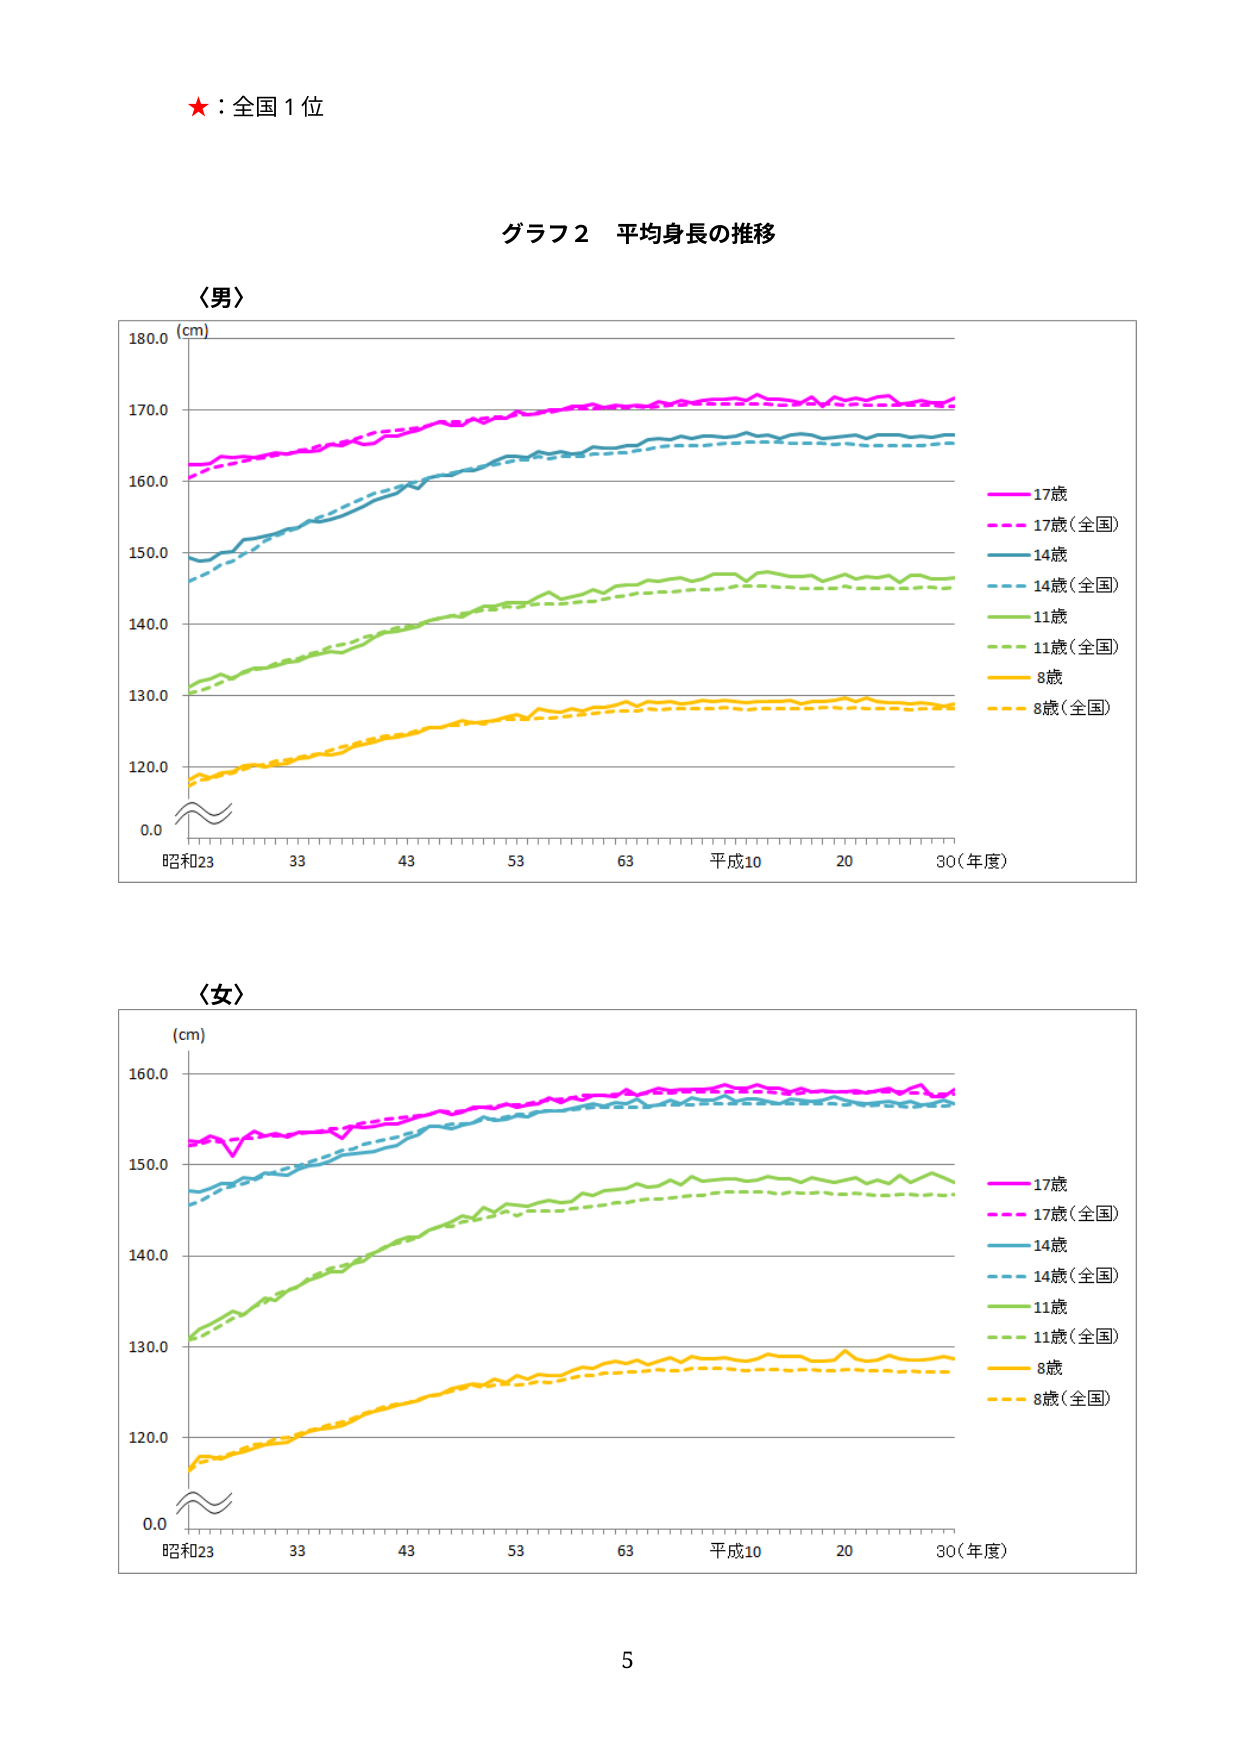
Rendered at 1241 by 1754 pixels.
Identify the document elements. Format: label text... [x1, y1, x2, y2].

text 〈男〉 [118, 280, 1137, 313]
text 〈女〉 [118, 977, 1137, 1009]
text ★：全国1位 [118, 89, 1137, 122]
picture [118, 1009, 1137, 1574]
text グラフ２ 平均身長の推移 [118, 216, 1137, 249]
picture [118, 313, 1137, 883]
